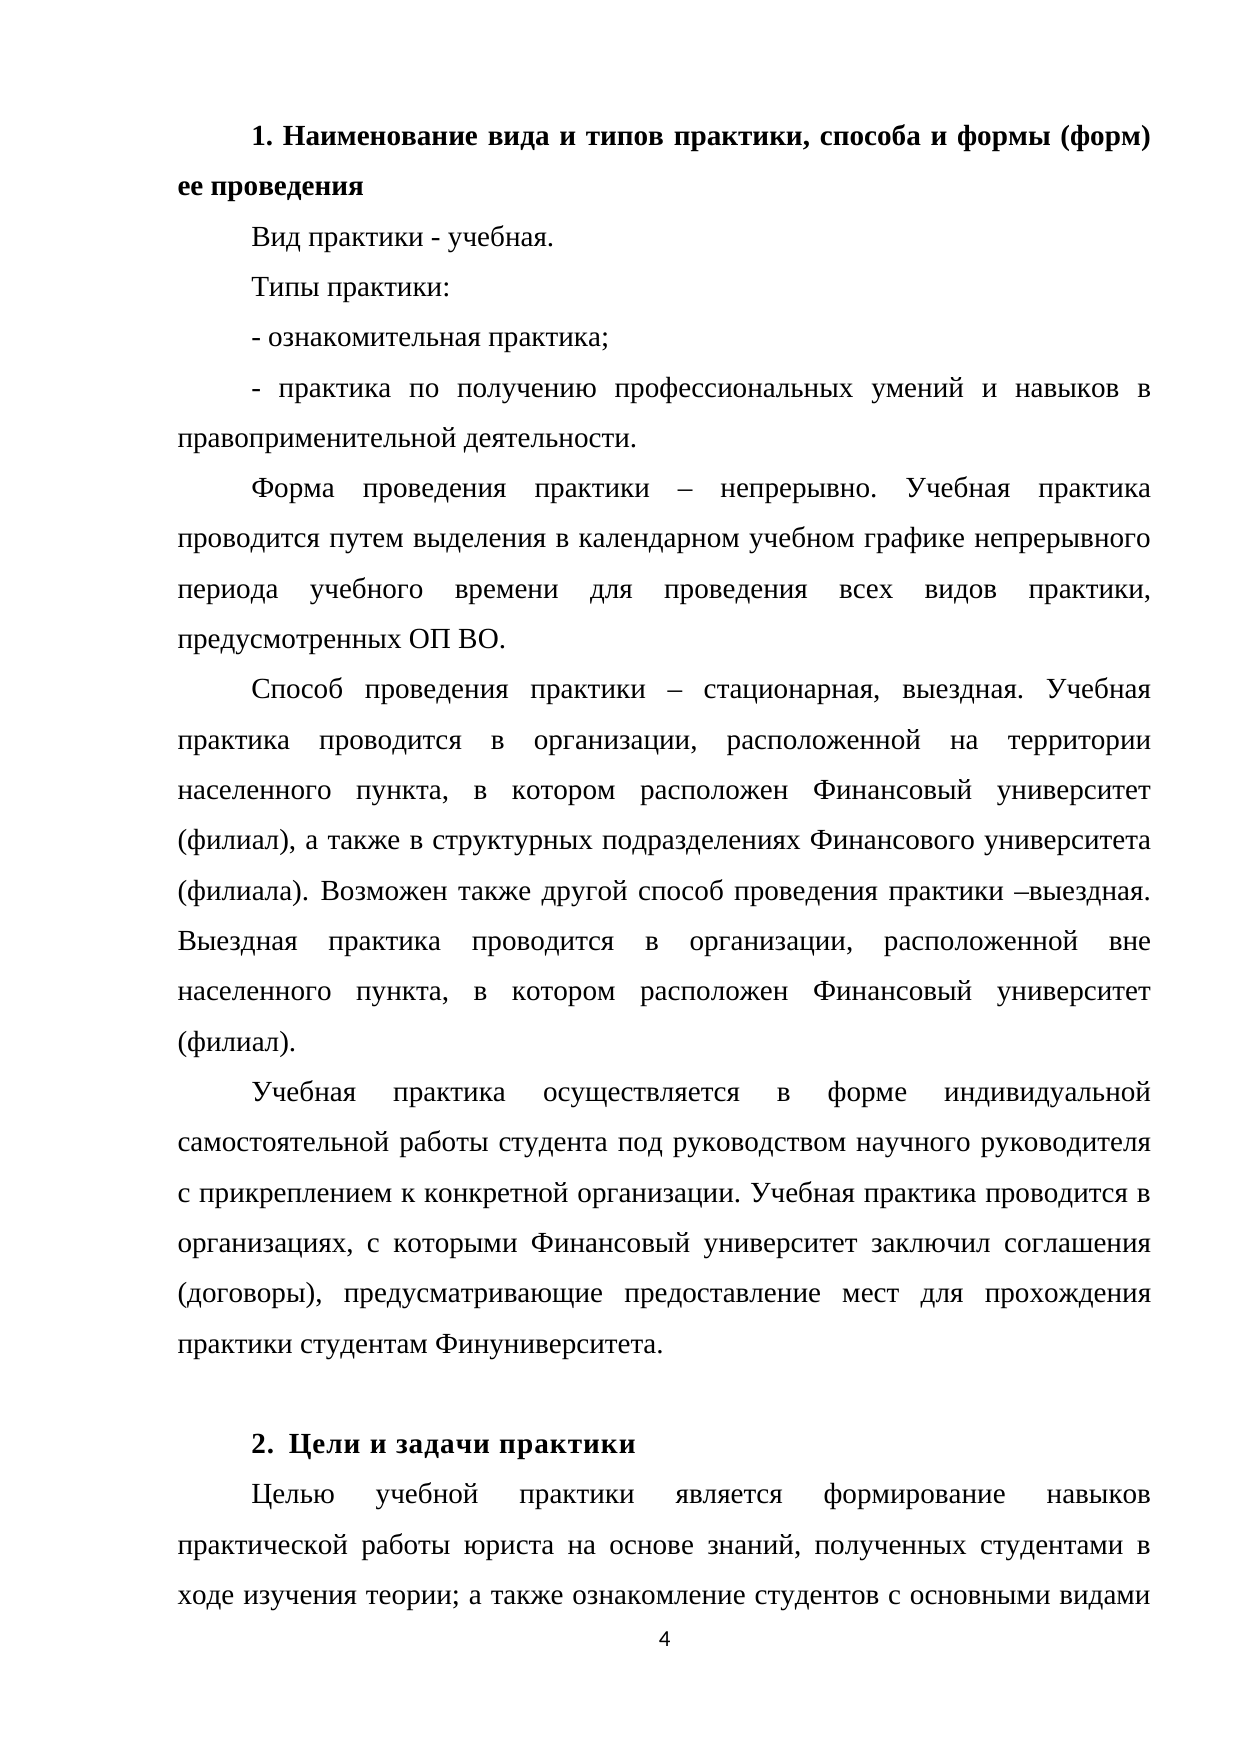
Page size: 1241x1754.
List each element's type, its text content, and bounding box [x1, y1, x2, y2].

text - ознакомительная практика; [177, 319, 1152, 353]
text Форма проведения практики – непрерывно. Учебная практика проводится путем выделения в календарном учебном графике непрерывного периода учебного времени для проведения всех видов практики, предусмотренных ОП ВО. [177, 470, 1152, 655]
text Типы практики: [177, 269, 1152, 303]
list Цели и задачи практики [251, 1426, 1152, 1460]
text Способ проведения практики – стационарная, выездная. Учебная практика проводится в организации, расположенной на территории населенного пункта, в котором расположен Финансовый университет (филиал), а также в структурных подразделениях Финансового университета (филиала). Возможен также другой способ проведения практики –выездная. Выездная практика проводится в организации, расположенной вне населенного пункта, в котором расположен Финансовый университет (филиал). [177, 672, 1152, 1057]
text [177, 1477, 1152, 1611]
text - практика по получению профессиональных умений и навыков в правоприменительной деятельности. [177, 370, 1152, 453]
text 1. Наименование вида и типов практики, способа и формы (форм) ее проведения [177, 118, 1152, 202]
text Учебная практика осуществляется в форме индивидуальной самостоятельной работы студента под руководством научного руководителя с прикреплением к конкретной организации. Учебная практика проводится в организациях, с которыми Финансовый университет заключил соглашения (договоры), предусматривающие предоставление мест для прохождения практики студентам Финуниверситета. [177, 1074, 1152, 1359]
text Вид практики - учебная. [177, 219, 1152, 252]
